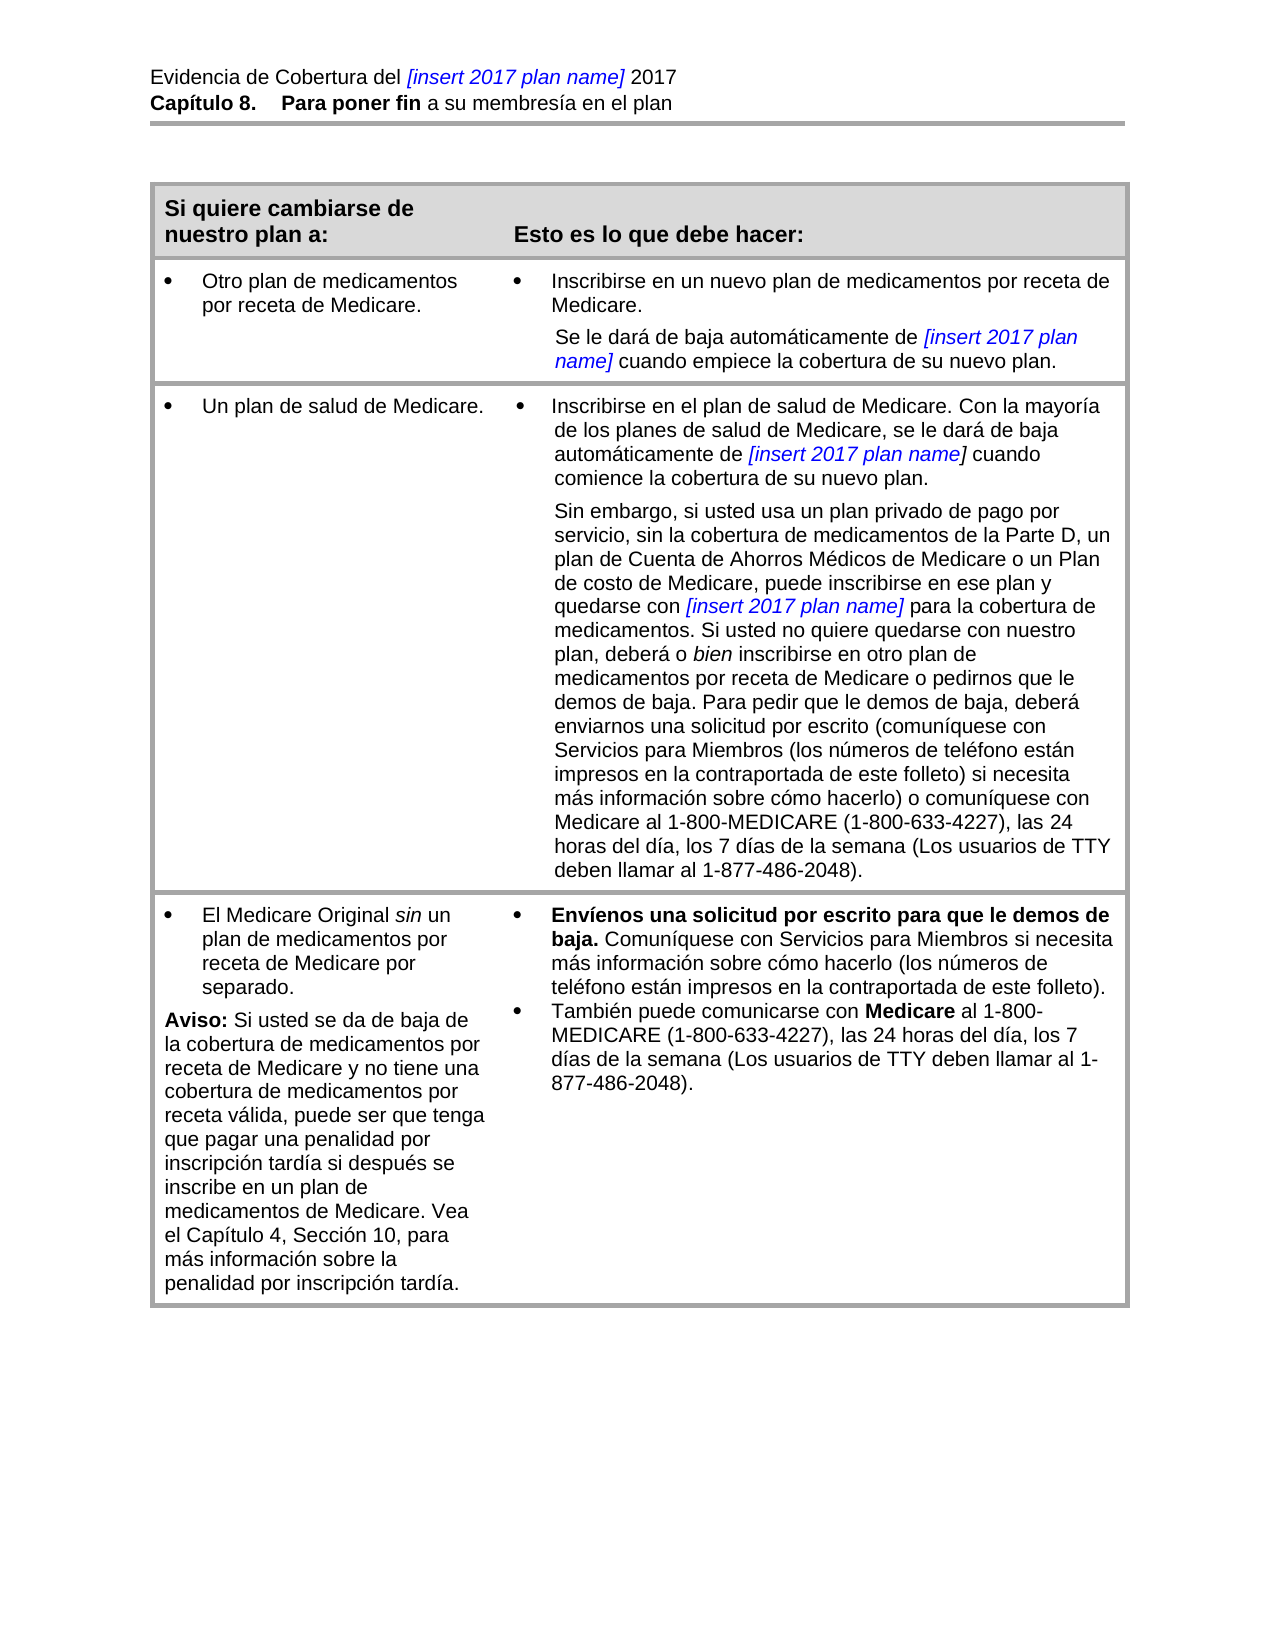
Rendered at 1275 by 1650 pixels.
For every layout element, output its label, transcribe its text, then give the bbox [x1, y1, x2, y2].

table_header Esto es lo que debe hacer: [502, 186, 1125, 256]
table_header Si quiere cambiarse de nuestro plan a: [155, 186, 502, 256]
table_cell Inscribirse en el plan de salud de Medicare. Con la mayoría de los planes de salud de Medicare, se le dará de baja automáticamente de [insert 2017 plan name] cuando comience la cobertura de su nuevo plan. Sin embargo, si usted usa un plan privado de pago por servicio, sin la cobertura de medicamentos de la Parte D, un plan de Cuenta de Ahorros Médicos de Medicare o un Plan de costo de Medicare, puede inscribirse en ese plan y quedarse con [insert 2017 plan name] para la cobertura de medicamentos. Si usted no quiere quedarse con nuestro plan, deberá o bien inscribirse en otro plan de medicamentos por receta de Medicare o pedirnos que le demos de baja. Para pedir que le demos de baja, deberá enviarnos una solicitud por escrito (comuníquese con Servicios para Miembros (los números de teléfono están impresos en la contraportada de este folleto) si necesita más información sobre cómo hacerlo) o comuníquese con Medicare al 1-800-MEDICARE (1-800-633-4227), las 24 horas del día, los 7 días de la semana (Los usuarios de TTY deben llamar al 1-877-486-2048). [502, 386, 1125, 890]
table_cell Envíenos una solicitud por escrito para que le demos de baja. Comuníquese con Servicios para Miembros si necesita más información sobre cómo hacerlo (los números de teléfono están impresos en la contraportada de este folleto). También puede comunicarse con Medicare al 1-800-MEDICARE (1-800-633-4227), las 24 horas del día, los 7 días de la semana (Los usuarios de TTY deben llamar al 1-877-486-2048). [502, 895, 1125, 1303]
table_cell Un plan de salud de Medicare. [155, 386, 502, 890]
table_cell Otro plan de medicamentos por receta de Medicare. [155, 260, 502, 381]
table_cell El Medicare Original sin un plan de medicamentos por receta de Medicare por separado. Aviso: Si usted se da de baja de la cobertura de medicamentos por receta de Medicare y no tiene una cobertura de medicamentos por receta válida, puede ser que tenga que pagar una penalidad por inscripción tardía si después se inscribe en un plan de medicamentos de Medicare. Vea el Capítulo 4, Sección 10, para más información sobre la penalidad por inscripción tardía. [155, 895, 502, 1303]
table_cell Inscribirse en un nuevo plan de medicamentos por receta de Medicare. Se le dará de baja automáticamente de [insert 2017 plan name] cuando empiece la cobertura de su nuevo plan. [502, 260, 1125, 381]
